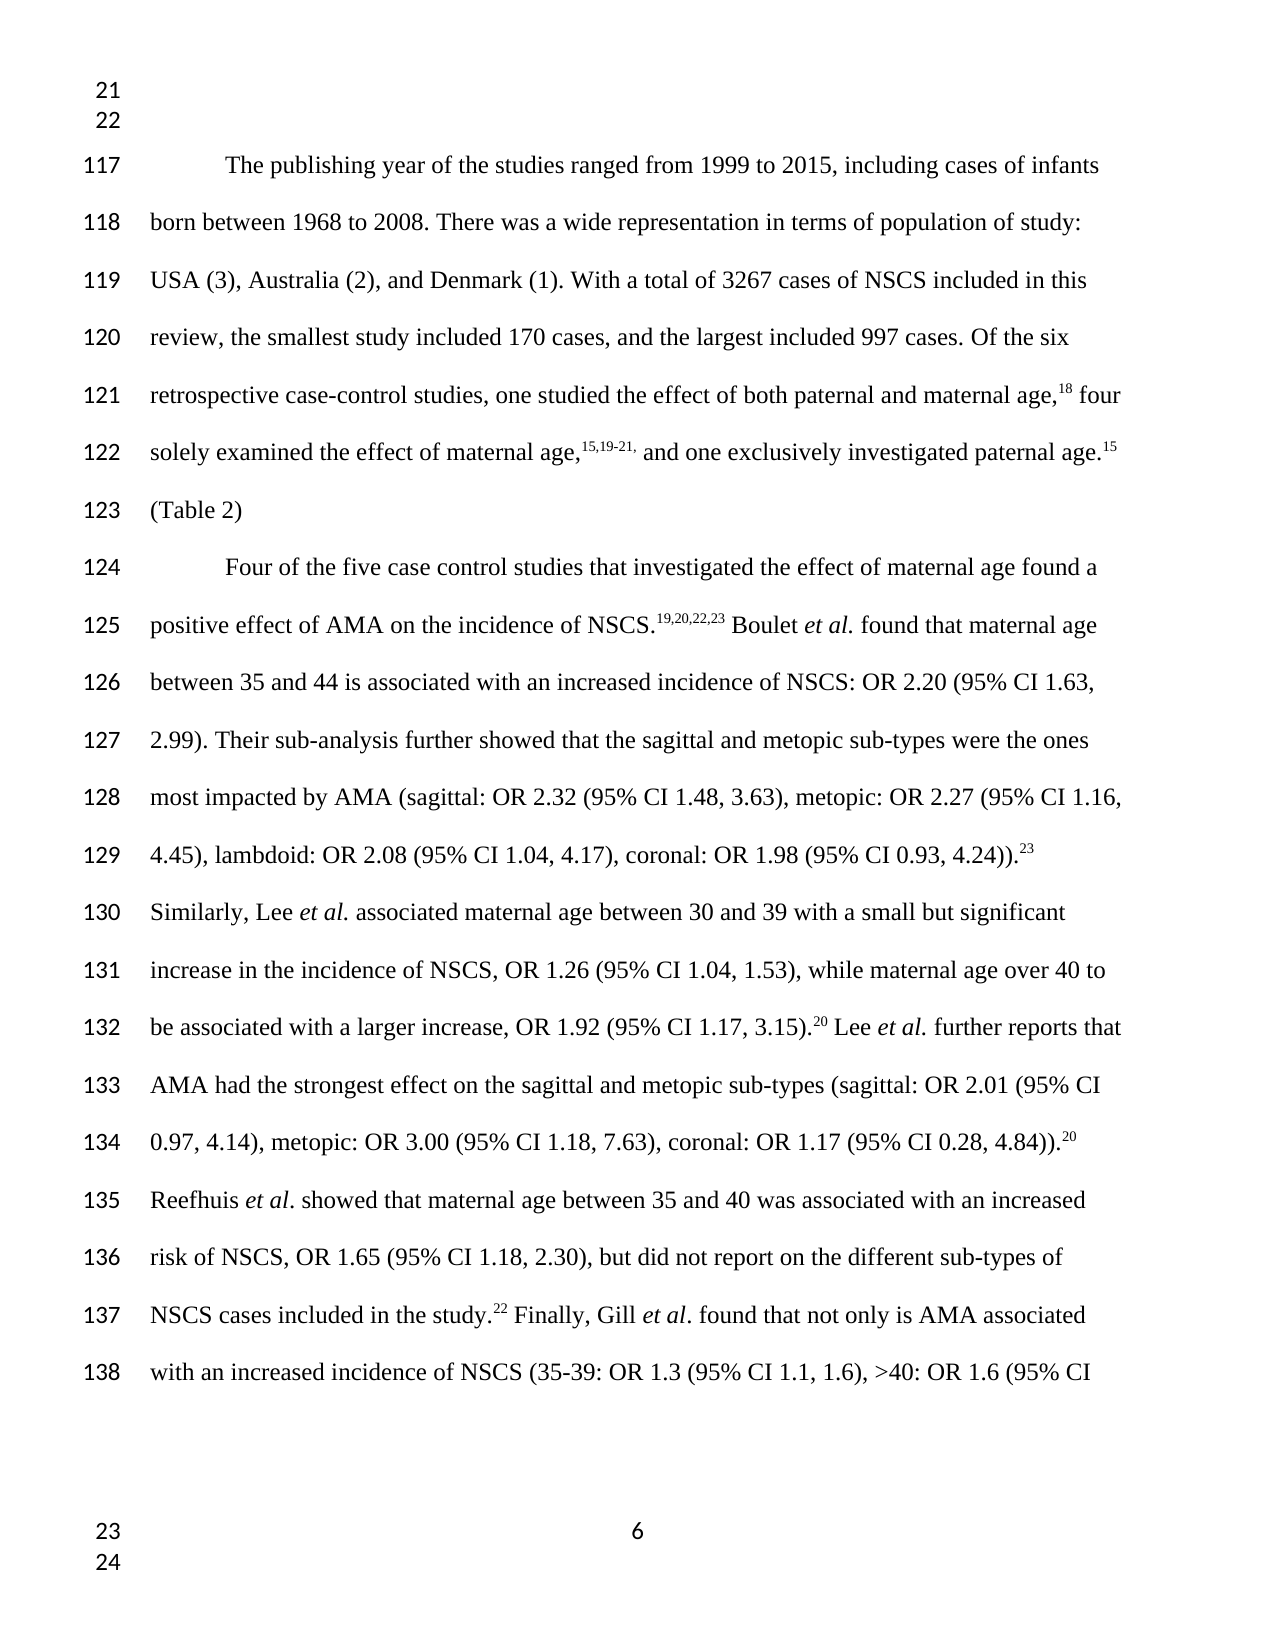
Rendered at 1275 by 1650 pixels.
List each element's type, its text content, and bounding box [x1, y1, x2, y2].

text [150, 552, 1125, 1386]
text The publishing year of the studies ranged from 1999 to 2015, including cases of infants born between 1968 to 2008. There was a wide representation in terms of population of study: USA (3), Australia (2), and Denmark (1). With a total of 3267 cases of NSCS included in this review, the smallest study included 170 cases, and the largest included 997 cases. Of the six retrospective case-control studies, one studied the effect of both paternal and maternal age,18 four solely examined the effect of maternal age,15,19-21, and one exclusively investigated paternal age.15 (Table 2) [150, 150, 1125, 524]
